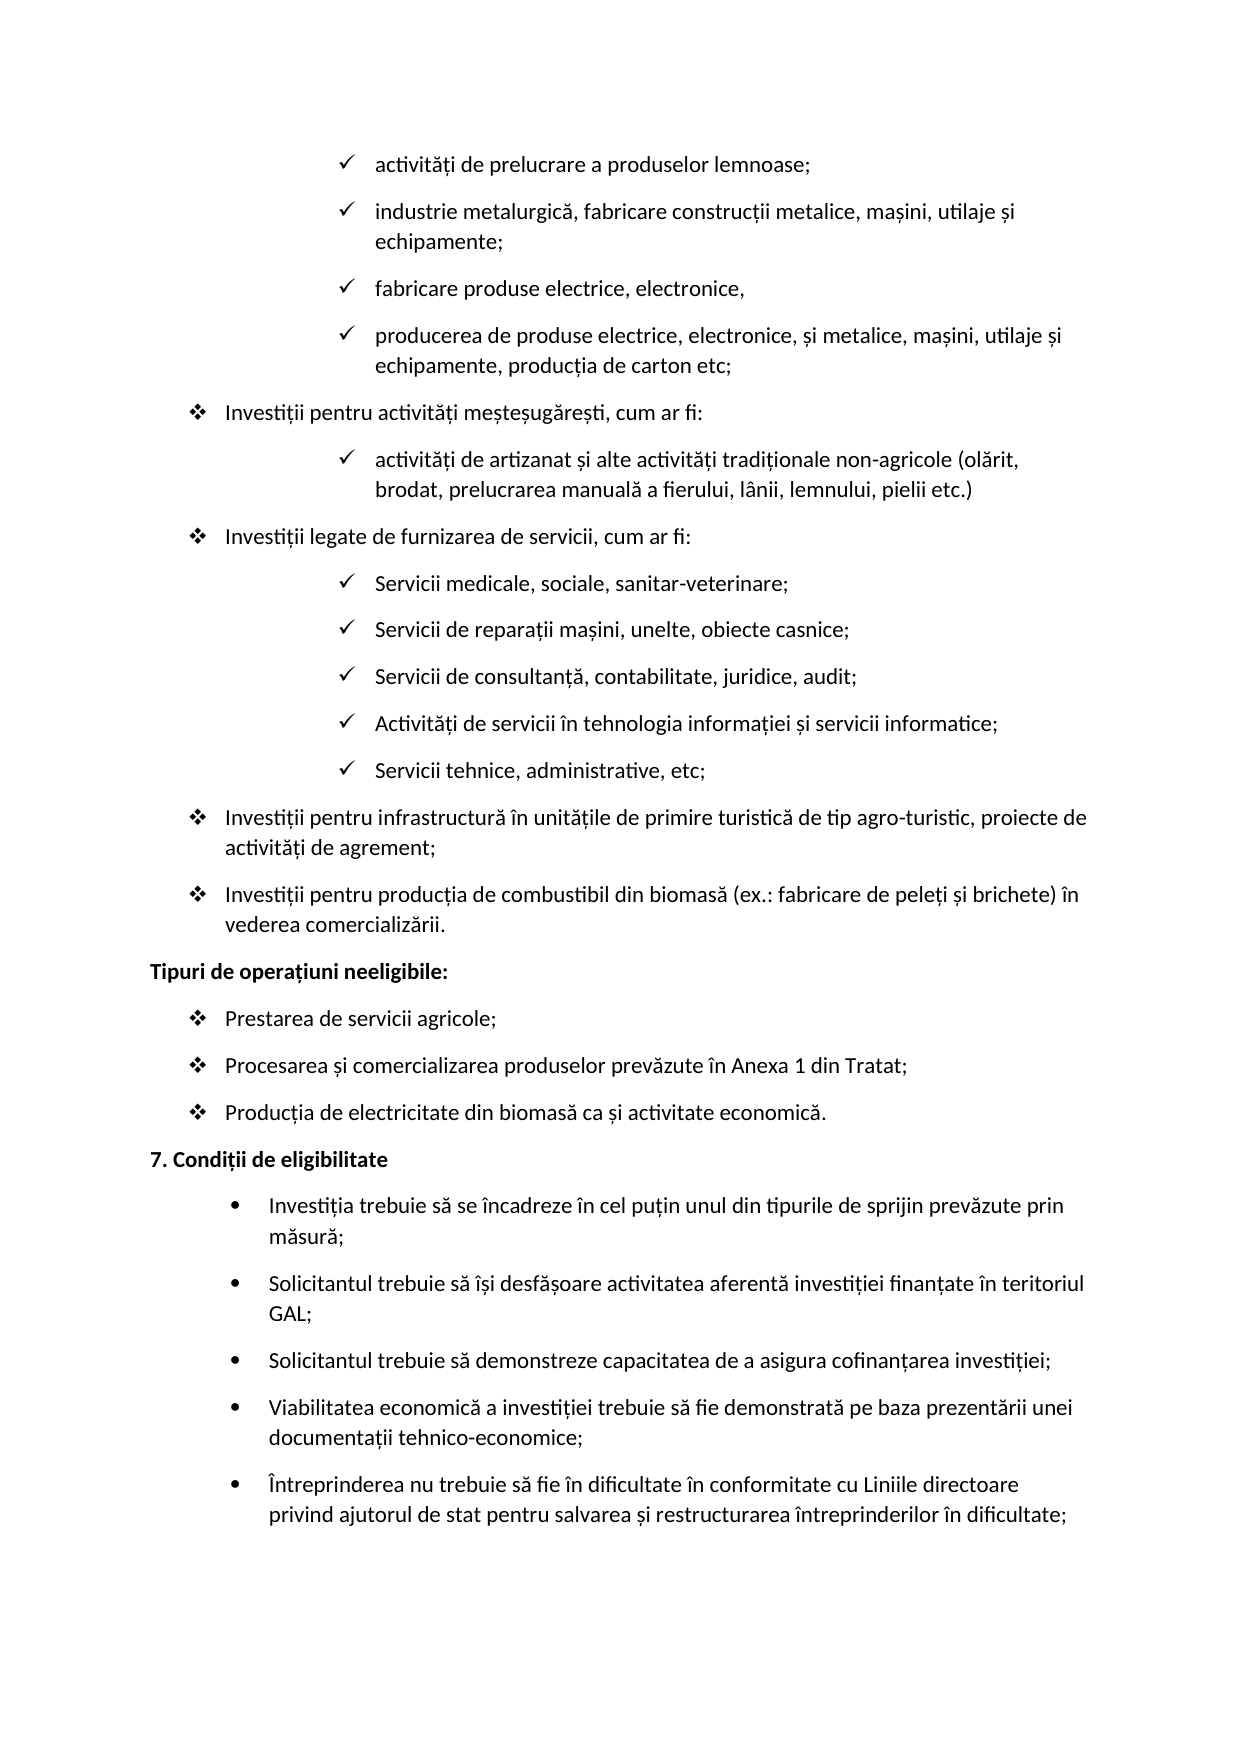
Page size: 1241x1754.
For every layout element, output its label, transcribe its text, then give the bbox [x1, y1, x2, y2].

list Investiția trebuie să se încadreze în cel puțin unul din tipurile de sprijin prevăzute prin măsură; [231, 1192, 1090, 1250]
list Investiții pentru activități meșteșugărești, cum ar fi: [187, 398, 1090, 426]
list activități de prelucrare a produselor lemnoase; [337, 150, 1090, 178]
list activități de artizanat și alte activități tradiționale non-agricole (olărit, brodat, prelucrarea manuală a fierului, lânii, lemnului, pielii etc.) [337, 445, 1090, 503]
list Solicitantul trebuie să demonstreze capacitatea de a asigura cofinanțarea investiției; [231, 1346, 1090, 1374]
list Investiții legate de furnizarea de servicii, cum ar fi: [187, 522, 1090, 550]
list Servicii de reparații mașini, unelte, obiecte casnice; [337, 616, 1090, 644]
text Tipuri de operațiuni neeligibile: [150, 957, 1090, 985]
list Servicii de consultanță, contabilitate, juridice, audit; [337, 662, 1090, 691]
list Întreprinderea nu trebuie să fie în dificultate în conformitate cu Liniile directoare privind ajutorul de stat pentru salvarea și restructurarea întreprinderilor în dificultate; [231, 1470, 1090, 1528]
list Investiții pentru producția de combustibil din biomasă (ex.: fabricare de peleți și brichete) în vederea comercializării. [187, 880, 1090, 938]
list Producția de electricitate din biomasă ca și activitate economică. [187, 1098, 1090, 1126]
list industrie metalurgică, fabricare construcții metalice, mașini, utilaje și echipamente; [337, 197, 1090, 255]
text 7. Condiții de eligibilitate [150, 1145, 1090, 1173]
list Activități de servicii în tehnologia informației și servicii informatice; [337, 709, 1090, 737]
list Procesarea și comercializarea produselor prevăzute în Anexa 1 din Tratat; [187, 1051, 1090, 1079]
list Prestarea de servicii agricole; [187, 1004, 1090, 1032]
list Servicii medicale, sociale, sanitar-veterinare; [337, 569, 1090, 597]
list Viabilitatea economică a investiției trebuie să fie demonstrată pe baza prezentării unei documentații tehnico-economice; [231, 1393, 1090, 1451]
list producerea de produse electrice, electronice, și metalice, mașini, utilaje și echipamente, producția de carton etc; [337, 321, 1090, 379]
list Investiții pentru infrastructură în unitățile de primire turistică de tip agro-turistic, proiecte de activități de agrement; [187, 803, 1090, 861]
list fabricare produse electrice, electronice, [337, 274, 1090, 302]
list Solicitantul trebuie să își desfășoare activitatea aferentă investiției finanțate în teritoriul GAL; [231, 1269, 1090, 1327]
list Servicii tehnice, administrative, etc; [337, 756, 1090, 784]
